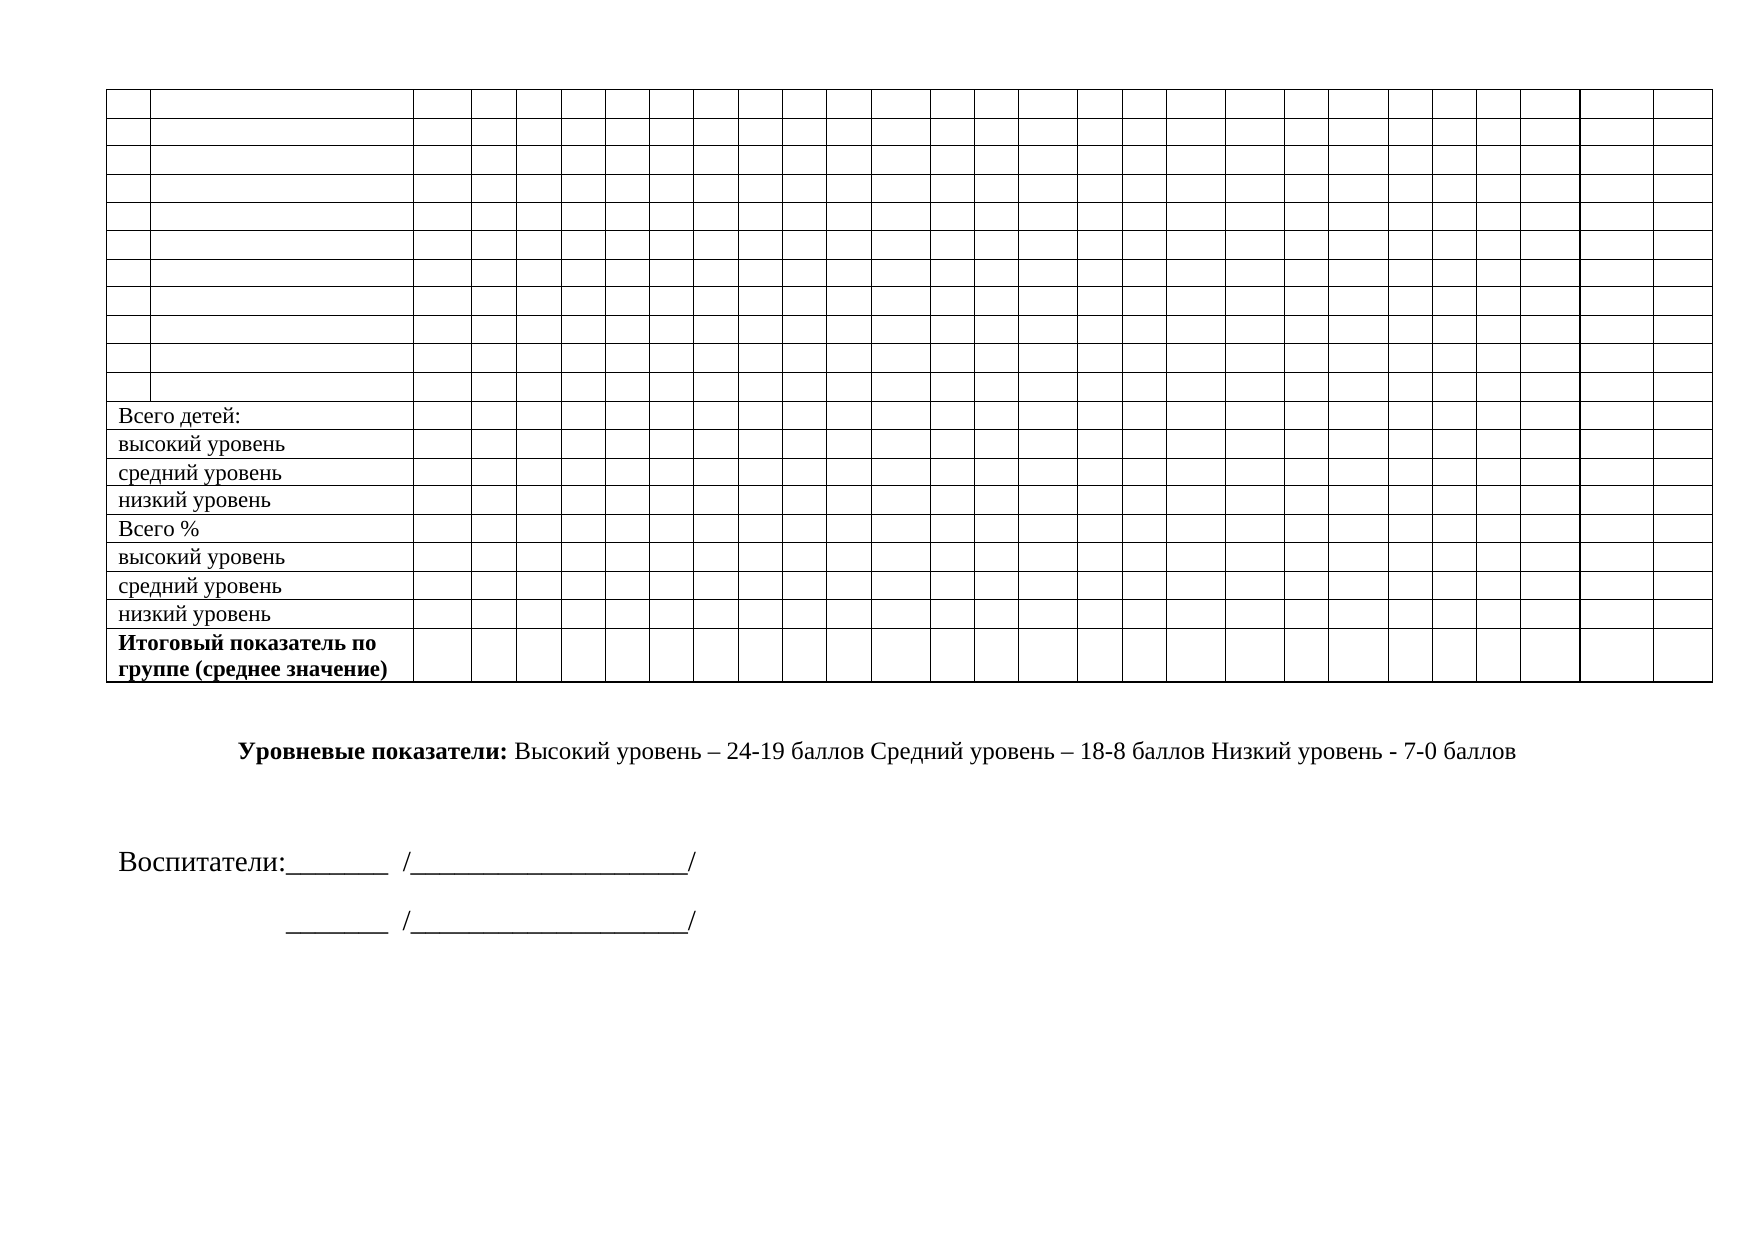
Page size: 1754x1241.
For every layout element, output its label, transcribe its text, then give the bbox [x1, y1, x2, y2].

table_cell [739, 572, 782, 599]
table_cell [1285, 430, 1328, 458]
table_cell [1654, 543, 1712, 571]
table_cell [931, 402, 974, 429]
table_cell [975, 486, 1018, 514]
table_cell [107, 146, 150, 174]
table_cell [783, 231, 826, 259]
table_cell [1078, 486, 1122, 514]
table_cell [1078, 459, 1122, 485]
table_cell [562, 316, 605, 343]
table_cell [931, 600, 974, 628]
table_cell [872, 146, 930, 174]
table_cell [931, 231, 974, 259]
table_cell [975, 175, 1018, 202]
table_cell [107, 316, 150, 343]
table_cell [1521, 515, 1579, 542]
table_cell [606, 344, 649, 372]
table_cell [1477, 344, 1520, 372]
table_cell [517, 287, 561, 315]
table_cell [650, 119, 693, 145]
table_cell [783, 600, 826, 628]
table_cell [1389, 515, 1432, 542]
table_cell [1285, 373, 1328, 401]
table_cell [1329, 119, 1388, 145]
table_cell [1521, 90, 1579, 118]
table_cell [1521, 430, 1579, 458]
table_cell [1477, 287, 1520, 315]
table_cell [1521, 373, 1579, 401]
table_cell [151, 175, 413, 202]
table_cell [975, 344, 1018, 372]
table_cell [1521, 572, 1579, 599]
table_cell [1226, 90, 1284, 118]
table_cell низкий уровень [107, 486, 413, 514]
table_cell [931, 260, 974, 286]
table_cell [414, 572, 471, 599]
table_cell [472, 430, 516, 458]
table_cell [1654, 203, 1712, 229]
table_cell [739, 316, 782, 343]
table_cell [472, 572, 516, 599]
table_cell [1581, 287, 1653, 315]
table_cell [517, 90, 561, 118]
table_cell [1167, 402, 1225, 429]
table_cell [1521, 316, 1579, 343]
table_cell [1329, 203, 1388, 229]
table_cell [1389, 459, 1432, 485]
table_cell [517, 119, 561, 145]
table_cell [1329, 175, 1388, 202]
table_cell высокий уровень [107, 543, 413, 571]
table_cell [1226, 572, 1284, 599]
table_cell средний уровень [107, 459, 413, 485]
table_cell [783, 373, 826, 401]
table_cell [1226, 486, 1284, 514]
table_cell [650, 486, 693, 514]
table_cell [414, 600, 471, 628]
table_cell [1654, 287, 1712, 315]
table_cell [414, 231, 471, 259]
table_cell [1123, 600, 1166, 628]
table_cell [1019, 600, 1077, 628]
table_cell [1123, 459, 1166, 485]
table_cell [827, 515, 871, 542]
table_cell [562, 373, 605, 401]
table_cell [107, 90, 150, 118]
table_cell [1167, 119, 1225, 145]
table_cell [1329, 600, 1388, 628]
table_cell [694, 231, 738, 259]
table_cell [975, 231, 1018, 259]
table_cell [1329, 629, 1388, 681]
table_cell [872, 203, 930, 229]
table_cell [1329, 344, 1388, 372]
table_cell [151, 90, 413, 118]
table_cell [931, 119, 974, 145]
table_cell [872, 316, 930, 343]
table_cell [975, 572, 1018, 599]
table_cell [1433, 373, 1476, 401]
table_cell [650, 231, 693, 259]
table_cell [1019, 572, 1077, 599]
table_cell [562, 600, 605, 628]
table_cell [472, 287, 516, 315]
table_cell [1654, 430, 1712, 458]
table_cell [1581, 203, 1653, 229]
table_cell [783, 543, 826, 571]
table_cell [414, 175, 471, 202]
table_cell [975, 629, 1018, 681]
table_cell [931, 344, 974, 372]
table_cell [1226, 175, 1284, 202]
table_cell [827, 572, 871, 599]
table_cell [694, 287, 738, 315]
table_cell [827, 260, 871, 286]
table_cell [1389, 90, 1432, 118]
table_cell [872, 402, 930, 429]
text _______ /___________________/ [118, 903, 1636, 937]
table_cell [1019, 260, 1077, 286]
table_cell [650, 344, 693, 372]
table_cell [827, 90, 871, 118]
table_cell [650, 430, 693, 458]
table_cell [1226, 203, 1284, 229]
table_cell [931, 629, 974, 681]
table_cell [931, 287, 974, 315]
table_cell [414, 146, 471, 174]
table_cell [783, 287, 826, 315]
table_cell [1285, 402, 1328, 429]
table_cell [1477, 175, 1520, 202]
table_cell [107, 175, 150, 202]
table_cell [694, 260, 738, 286]
table_cell [1433, 600, 1476, 628]
table_cell Всего детей: [107, 402, 413, 429]
table_cell [414, 430, 471, 458]
table_cell [1477, 430, 1520, 458]
table_cell [1078, 430, 1122, 458]
table_cell [1329, 459, 1388, 485]
table_cell [1226, 459, 1284, 485]
table_cell [694, 146, 738, 174]
table_cell [151, 146, 413, 174]
table_cell [1167, 90, 1225, 118]
table_cell [1078, 260, 1122, 286]
table_cell [562, 90, 605, 118]
table_cell [517, 543, 561, 571]
table_cell [827, 203, 871, 229]
table_cell Всего % [107, 515, 413, 542]
table_cell [562, 515, 605, 542]
table_cell [739, 629, 782, 681]
table_cell [931, 572, 974, 599]
table_cell [472, 90, 516, 118]
table_cell [1477, 543, 1520, 571]
table_cell [1167, 203, 1225, 229]
table_cell [694, 430, 738, 458]
table_cell [1078, 287, 1122, 315]
table_cell [606, 203, 649, 229]
table_cell [783, 260, 826, 286]
table_cell [1285, 600, 1328, 628]
table_cell [1433, 459, 1476, 485]
table_cell [1019, 146, 1077, 174]
table_cell [414, 373, 471, 401]
table_cell [827, 146, 871, 174]
table_cell [1477, 373, 1520, 401]
table_cell [1389, 543, 1432, 571]
table_cell [1019, 344, 1077, 372]
table_cell [827, 175, 871, 202]
table_cell [1654, 629, 1712, 681]
table_cell [783, 90, 826, 118]
table_cell [1389, 287, 1432, 315]
table_cell [1078, 119, 1122, 145]
table_cell [1433, 287, 1476, 315]
table_cell [606, 486, 649, 514]
table_cell [414, 90, 471, 118]
table_cell [1389, 203, 1432, 229]
table_cell [975, 543, 1018, 571]
table_cell [1477, 203, 1520, 229]
table_cell [1285, 260, 1328, 286]
table_cell [606, 459, 649, 485]
table_cell [1433, 231, 1476, 259]
table_cell [872, 629, 930, 681]
table_cell [1285, 90, 1328, 118]
table_cell [107, 373, 150, 401]
table_cell [1477, 260, 1520, 286]
table_cell [562, 203, 605, 229]
table_cell [650, 260, 693, 286]
table_cell [1477, 486, 1520, 514]
table_cell [872, 459, 930, 485]
table_cell [1123, 543, 1166, 571]
table_cell [1581, 600, 1653, 628]
table_cell [827, 119, 871, 145]
table_cell [107, 287, 150, 315]
table_cell [1226, 373, 1284, 401]
table_cell [1226, 231, 1284, 259]
table_cell [1433, 175, 1476, 202]
table_cell [1654, 459, 1712, 485]
table_cell [562, 572, 605, 599]
table_cell [1329, 260, 1388, 286]
table_cell [1389, 402, 1432, 429]
table_cell [739, 373, 782, 401]
table_cell [1123, 175, 1166, 202]
table_cell [739, 203, 782, 229]
table_cell [1019, 231, 1077, 259]
table_cell [1226, 515, 1284, 542]
table_cell [562, 543, 605, 571]
table_cell [606, 600, 649, 628]
table_cell [151, 260, 413, 286]
table_cell [827, 316, 871, 343]
table_cell [783, 629, 826, 681]
table_cell [1078, 231, 1122, 259]
table_cell [151, 316, 413, 343]
table_cell [1389, 316, 1432, 343]
table_cell [606, 572, 649, 599]
table_cell [517, 430, 561, 458]
table_cell [694, 402, 738, 429]
table_cell [783, 316, 826, 343]
table_cell [606, 231, 649, 259]
table_cell [1581, 373, 1653, 401]
table_cell [1123, 203, 1166, 229]
table_cell [1123, 373, 1166, 401]
table_cell [975, 203, 1018, 229]
table_cell [872, 344, 930, 372]
table_cell [1078, 543, 1122, 571]
table_cell [107, 119, 150, 145]
table_cell [872, 600, 930, 628]
table_cell [1581, 90, 1653, 118]
table_cell [739, 231, 782, 259]
table_cell [1285, 146, 1328, 174]
table_cell [1654, 260, 1712, 286]
table_cell [650, 543, 693, 571]
table_cell [1285, 515, 1328, 542]
table_cell низкий уровень [107, 600, 413, 628]
table_cell [472, 119, 516, 145]
table_cell [694, 203, 738, 229]
table_cell [931, 486, 974, 514]
table_cell [606, 90, 649, 118]
table_cell [1226, 119, 1284, 145]
table_cell [1521, 402, 1579, 429]
table_cell [1477, 146, 1520, 174]
table_cell [1389, 486, 1432, 514]
table_cell [1654, 316, 1712, 343]
table_cell [606, 260, 649, 286]
table_cell [472, 146, 516, 174]
table_cell [414, 629, 471, 681]
table_cell [107, 203, 150, 229]
table_cell [739, 430, 782, 458]
table_cell [1019, 175, 1077, 202]
table_cell [1654, 373, 1712, 401]
table_cell [1078, 600, 1122, 628]
table_cell [562, 175, 605, 202]
table_cell [1078, 90, 1122, 118]
table_cell высокий уровень [107, 430, 413, 458]
table_cell [872, 486, 930, 514]
table_cell [562, 430, 605, 458]
table_cell [517, 600, 561, 628]
table_cell [650, 629, 693, 681]
table_cell [414, 119, 471, 145]
table_cell [783, 344, 826, 372]
table_cell [562, 260, 605, 286]
table_cell [1019, 402, 1077, 429]
table_cell [414, 402, 471, 429]
table_cell [827, 373, 871, 401]
table_cell [931, 90, 974, 118]
table_cell [827, 430, 871, 458]
table_cell [1521, 629, 1579, 681]
table_cell [650, 600, 693, 628]
table_cell [1123, 572, 1166, 599]
table_cell [1167, 600, 1225, 628]
table_cell [872, 287, 930, 315]
table_cell [1329, 572, 1388, 599]
table_cell [472, 600, 516, 628]
table_cell [931, 459, 974, 485]
table_cell [1477, 402, 1520, 429]
table_cell [739, 175, 782, 202]
table_cell [1285, 203, 1328, 229]
table_cell [1477, 231, 1520, 259]
table_cell [1078, 515, 1122, 542]
table_cell [739, 459, 782, 485]
table_cell [931, 146, 974, 174]
table_cell [872, 175, 930, 202]
table_cell [783, 430, 826, 458]
table_cell [472, 175, 516, 202]
table_cell [1078, 146, 1122, 174]
table_cell [1019, 287, 1077, 315]
table_cell [1521, 543, 1579, 571]
table_cell [1433, 515, 1476, 542]
table_cell [975, 119, 1018, 145]
table_cell [931, 175, 974, 202]
table_cell [650, 287, 693, 315]
table_cell [562, 146, 605, 174]
text Уровневые показатели: Высокий уровень – 24-19 баллов Средний уровень – 18-8 баллов Низкий уровень - 7-0 баллов [118, 736, 1636, 765]
table_cell [827, 287, 871, 315]
table_cell [1433, 119, 1476, 145]
table_cell [827, 543, 871, 571]
table_cell [975, 260, 1018, 286]
table_cell [1433, 430, 1476, 458]
table_cell [783, 203, 826, 229]
table_cell [517, 572, 561, 599]
table_cell [1477, 515, 1520, 542]
table_cell [694, 572, 738, 599]
table_cell [517, 146, 561, 174]
table_cell [1329, 146, 1388, 174]
table_cell [783, 486, 826, 514]
table_cell [694, 175, 738, 202]
table_cell [107, 231, 150, 259]
table_cell [1477, 572, 1520, 599]
table_cell [975, 600, 1018, 628]
table_cell [783, 572, 826, 599]
table_cell [1123, 231, 1166, 259]
table_cell [1329, 90, 1388, 118]
table_cell [1477, 90, 1520, 118]
table_cell [1285, 175, 1328, 202]
table_cell [1389, 572, 1432, 599]
table_cell [650, 316, 693, 343]
table_cell [562, 119, 605, 145]
table_cell [1019, 486, 1077, 514]
table_cell [975, 146, 1018, 174]
table_cell [783, 459, 826, 485]
table_cell [151, 203, 413, 229]
table_cell [1329, 486, 1388, 514]
table_cell [1477, 459, 1520, 485]
table_cell [1581, 344, 1653, 372]
table_cell [739, 287, 782, 315]
table_cell [975, 515, 1018, 542]
table_cell [1433, 402, 1476, 429]
table_cell [931, 515, 974, 542]
table_cell [783, 402, 826, 429]
table_cell [1433, 543, 1476, 571]
table_cell [1226, 600, 1284, 628]
table_cell [562, 629, 605, 681]
table_cell [606, 373, 649, 401]
table_cell [1581, 543, 1653, 571]
table_cell [694, 316, 738, 343]
table_cell [1078, 629, 1122, 681]
table_cell [517, 486, 561, 514]
table_cell [1167, 287, 1225, 315]
table_cell [1019, 90, 1077, 118]
table_cell [1019, 515, 1077, 542]
table_cell [107, 260, 150, 286]
table_cell [1167, 146, 1225, 174]
table_cell [1389, 373, 1432, 401]
table_cell [1521, 260, 1579, 286]
table_cell [1654, 90, 1712, 118]
table_cell [1123, 402, 1166, 429]
table_cell [1654, 572, 1712, 599]
table_cell [975, 459, 1018, 485]
table_cell [562, 459, 605, 485]
table_cell [975, 373, 1018, 401]
table_cell [472, 373, 516, 401]
table_cell [1123, 146, 1166, 174]
table_cell [827, 231, 871, 259]
table_cell [1167, 373, 1225, 401]
table_cell [1521, 287, 1579, 315]
table_cell [1389, 629, 1432, 681]
table_cell [1019, 316, 1077, 343]
table_cell [1285, 344, 1328, 372]
table_cell [606, 515, 649, 542]
table_cell [1019, 203, 1077, 229]
table_cell [975, 287, 1018, 315]
table_cell [694, 373, 738, 401]
table_cell [1285, 287, 1328, 315]
table_cell [1521, 486, 1579, 514]
table_cell [1581, 260, 1653, 286]
table_cell [783, 119, 826, 145]
table_cell [1581, 231, 1653, 259]
table_cell [783, 175, 826, 202]
table_cell [1226, 402, 1284, 429]
table_cell [414, 486, 471, 514]
table_cell [650, 402, 693, 429]
table_cell [472, 543, 516, 571]
table_cell [107, 344, 150, 372]
table_cell [1123, 287, 1166, 315]
table_cell [1078, 175, 1122, 202]
table_cell [1521, 203, 1579, 229]
table_cell [1123, 486, 1166, 514]
table_cell [1019, 430, 1077, 458]
table_cell [739, 486, 782, 514]
table_cell [151, 231, 413, 259]
table_cell [1389, 146, 1432, 174]
table_cell [1477, 316, 1520, 343]
table_cell [1285, 316, 1328, 343]
table_cell [827, 344, 871, 372]
table_cell [1019, 373, 1077, 401]
table_cell [472, 486, 516, 514]
table_cell [1167, 459, 1225, 485]
table_cell [1433, 203, 1476, 229]
table_cell [694, 543, 738, 571]
table_cell [1581, 146, 1653, 174]
table_cell [414, 344, 471, 372]
table_cell [517, 515, 561, 542]
table_cell [872, 515, 930, 542]
table_cell [472, 629, 516, 681]
table_cell [1389, 231, 1432, 259]
table_cell [1521, 344, 1579, 372]
table_cell [975, 90, 1018, 118]
table_cell [1521, 119, 1579, 145]
table_cell [650, 90, 693, 118]
table_cell [1581, 486, 1653, 514]
table_cell [739, 146, 782, 174]
table_cell [931, 430, 974, 458]
table_cell [1167, 231, 1225, 259]
table_cell [1389, 175, 1432, 202]
table_cell [517, 260, 561, 286]
table_cell [1581, 515, 1653, 542]
table_cell [1581, 430, 1653, 458]
table_cell [1123, 629, 1166, 681]
table_cell [1167, 430, 1225, 458]
table_cell [1329, 402, 1388, 429]
table_cell [1521, 600, 1579, 628]
table_cell [1654, 146, 1712, 174]
table_cell [783, 146, 826, 174]
table_cell [1226, 316, 1284, 343]
table_cell [472, 515, 516, 542]
table_cell [1433, 90, 1476, 118]
table_cell [517, 373, 561, 401]
table_cell [1581, 402, 1653, 429]
table_cell [739, 402, 782, 429]
table_cell [1477, 629, 1520, 681]
table_cell [1123, 430, 1166, 458]
table_cell [1019, 629, 1077, 681]
table_cell [650, 175, 693, 202]
table_cell [872, 119, 930, 145]
table_cell [517, 629, 561, 681]
table_cell [827, 629, 871, 681]
table_cell [1123, 260, 1166, 286]
table_cell [1167, 629, 1225, 681]
table_cell [1123, 119, 1166, 145]
table_cell [472, 231, 516, 259]
table_cell [694, 90, 738, 118]
table_cell [694, 629, 738, 681]
table_cell [472, 459, 516, 485]
table_cell [1226, 146, 1284, 174]
table_cell [606, 629, 649, 681]
table_cell [739, 119, 782, 145]
table_cell [1078, 402, 1122, 429]
table_cell [1389, 260, 1432, 286]
text Воспитатели:_______ /___________________/ [118, 844, 1636, 878]
table_cell [1581, 119, 1653, 145]
table_cell [1019, 543, 1077, 571]
table_cell [606, 287, 649, 315]
table_cell [1167, 316, 1225, 343]
table_cell Итоговый показатель по группе (среднее значение) [107, 629, 413, 681]
table_cell [517, 175, 561, 202]
table_cell [1654, 119, 1712, 145]
table_cell [562, 231, 605, 259]
table_cell [472, 344, 516, 372]
table_cell [1078, 344, 1122, 372]
table_cell [414, 459, 471, 485]
table_cell [606, 146, 649, 174]
table_cell [472, 316, 516, 343]
table_cell [694, 486, 738, 514]
table_cell [1433, 260, 1476, 286]
table_cell [694, 515, 738, 542]
table_cell [1433, 629, 1476, 681]
table_cell [1433, 486, 1476, 514]
table_cell [1521, 231, 1579, 259]
table_cell [517, 459, 561, 485]
table_cell [1226, 543, 1284, 571]
table_cell [1167, 344, 1225, 372]
table_cell [151, 344, 413, 372]
table_cell [1123, 316, 1166, 343]
table_cell [1329, 430, 1388, 458]
table_cell [1389, 119, 1432, 145]
table_cell [517, 344, 561, 372]
table_cell [1581, 572, 1653, 599]
table_cell [1078, 373, 1122, 401]
table_cell [1285, 231, 1328, 259]
table_cell [562, 402, 605, 429]
table_cell [1521, 146, 1579, 174]
table_cell [606, 543, 649, 571]
table_cell [872, 543, 930, 571]
table_cell [414, 287, 471, 315]
table_cell [650, 515, 693, 542]
table_cell [151, 373, 413, 401]
table_cell [739, 260, 782, 286]
table_cell [1285, 572, 1328, 599]
table_cell [1654, 344, 1712, 372]
table_cell [1329, 515, 1388, 542]
table_cell [1389, 344, 1432, 372]
table_cell [414, 316, 471, 343]
table_cell [1654, 600, 1712, 628]
table_cell [562, 344, 605, 372]
table_cell [517, 402, 561, 429]
table_cell [931, 316, 974, 343]
table_cell [694, 459, 738, 485]
table_cell [1226, 287, 1284, 315]
table_cell [1654, 231, 1712, 259]
table_cell [872, 373, 930, 401]
table_cell [694, 119, 738, 145]
table_cell [783, 515, 826, 542]
table_cell [606, 175, 649, 202]
table_cell [151, 287, 413, 315]
table_cell [517, 231, 561, 259]
table_cell [1389, 600, 1432, 628]
table_cell [931, 543, 974, 571]
table_cell [739, 515, 782, 542]
table_cell [1285, 459, 1328, 485]
table_cell [1167, 515, 1225, 542]
table_cell [1226, 629, 1284, 681]
table_cell [1433, 572, 1476, 599]
table_cell [1226, 260, 1284, 286]
table_cell [650, 572, 693, 599]
table_cell [1521, 175, 1579, 202]
table_cell [562, 486, 605, 514]
table_cell [975, 316, 1018, 343]
table_cell [827, 600, 871, 628]
table_cell [1329, 373, 1388, 401]
table_cell [472, 402, 516, 429]
table_cell [472, 260, 516, 286]
table_cell [1329, 231, 1388, 259]
table_cell [650, 203, 693, 229]
table_cell [1654, 175, 1712, 202]
table_cell [1123, 90, 1166, 118]
table_cell [414, 260, 471, 286]
table_cell [1078, 316, 1122, 343]
table_cell [739, 344, 782, 372]
table_cell [1019, 119, 1077, 145]
table_cell [975, 402, 1018, 429]
table_cell [517, 203, 561, 229]
table_cell [1285, 543, 1328, 571]
table_cell [827, 402, 871, 429]
table_cell [1123, 515, 1166, 542]
table_cell [975, 430, 1018, 458]
table_cell [872, 572, 930, 599]
table_cell [1477, 119, 1520, 145]
table_cell [827, 486, 871, 514]
table_cell [1167, 543, 1225, 571]
table_cell [1329, 316, 1388, 343]
table_cell [1654, 402, 1712, 429]
table_cell [1581, 316, 1653, 343]
table_cell [1167, 486, 1225, 514]
table_cell [1078, 203, 1122, 229]
table_cell [650, 146, 693, 174]
table_cell [650, 459, 693, 485]
table_cell [694, 344, 738, 372]
table_cell [1329, 287, 1388, 315]
table_cell [1226, 344, 1284, 372]
table_cell [1167, 260, 1225, 286]
table_cell [1285, 629, 1328, 681]
table_cell [151, 119, 413, 145]
table_cell [1581, 175, 1653, 202]
table_cell [1581, 629, 1653, 681]
table_cell [1433, 316, 1476, 343]
table_cell [606, 402, 649, 429]
table_cell [827, 459, 871, 485]
table_cell [562, 287, 605, 315]
table_cell [1167, 175, 1225, 202]
table_cell [1329, 543, 1388, 571]
table_cell [1389, 430, 1432, 458]
table_cell [650, 373, 693, 401]
table_cell [1654, 486, 1712, 514]
table_cell [606, 119, 649, 145]
table_cell [1226, 430, 1284, 458]
table_cell [414, 203, 471, 229]
table_cell [1433, 344, 1476, 372]
table_cell [1521, 459, 1579, 485]
table_cell [931, 203, 974, 229]
table_cell [606, 430, 649, 458]
table_cell [1581, 459, 1653, 485]
table_cell [694, 600, 738, 628]
table_cell [1654, 515, 1712, 542]
table_cell [739, 543, 782, 571]
table_cell [517, 316, 561, 343]
table_cell [1167, 572, 1225, 599]
table_cell [1123, 344, 1166, 372]
table_cell средний уровень [107, 572, 413, 599]
table_cell [1019, 459, 1077, 485]
table_cell [1285, 119, 1328, 145]
table_cell [606, 316, 649, 343]
table_cell [1477, 600, 1520, 628]
table_cell [1433, 146, 1476, 174]
table_cell [872, 231, 930, 259]
table_cell [1285, 486, 1328, 514]
table_cell [931, 373, 974, 401]
table_cell [872, 90, 930, 118]
table_cell [872, 260, 930, 286]
table_cell [739, 90, 782, 118]
table_cell [414, 515, 471, 542]
table_cell [739, 600, 782, 628]
table_cell [872, 430, 930, 458]
table_cell [1078, 572, 1122, 599]
table_cell [472, 203, 516, 229]
table_cell [414, 543, 471, 571]
